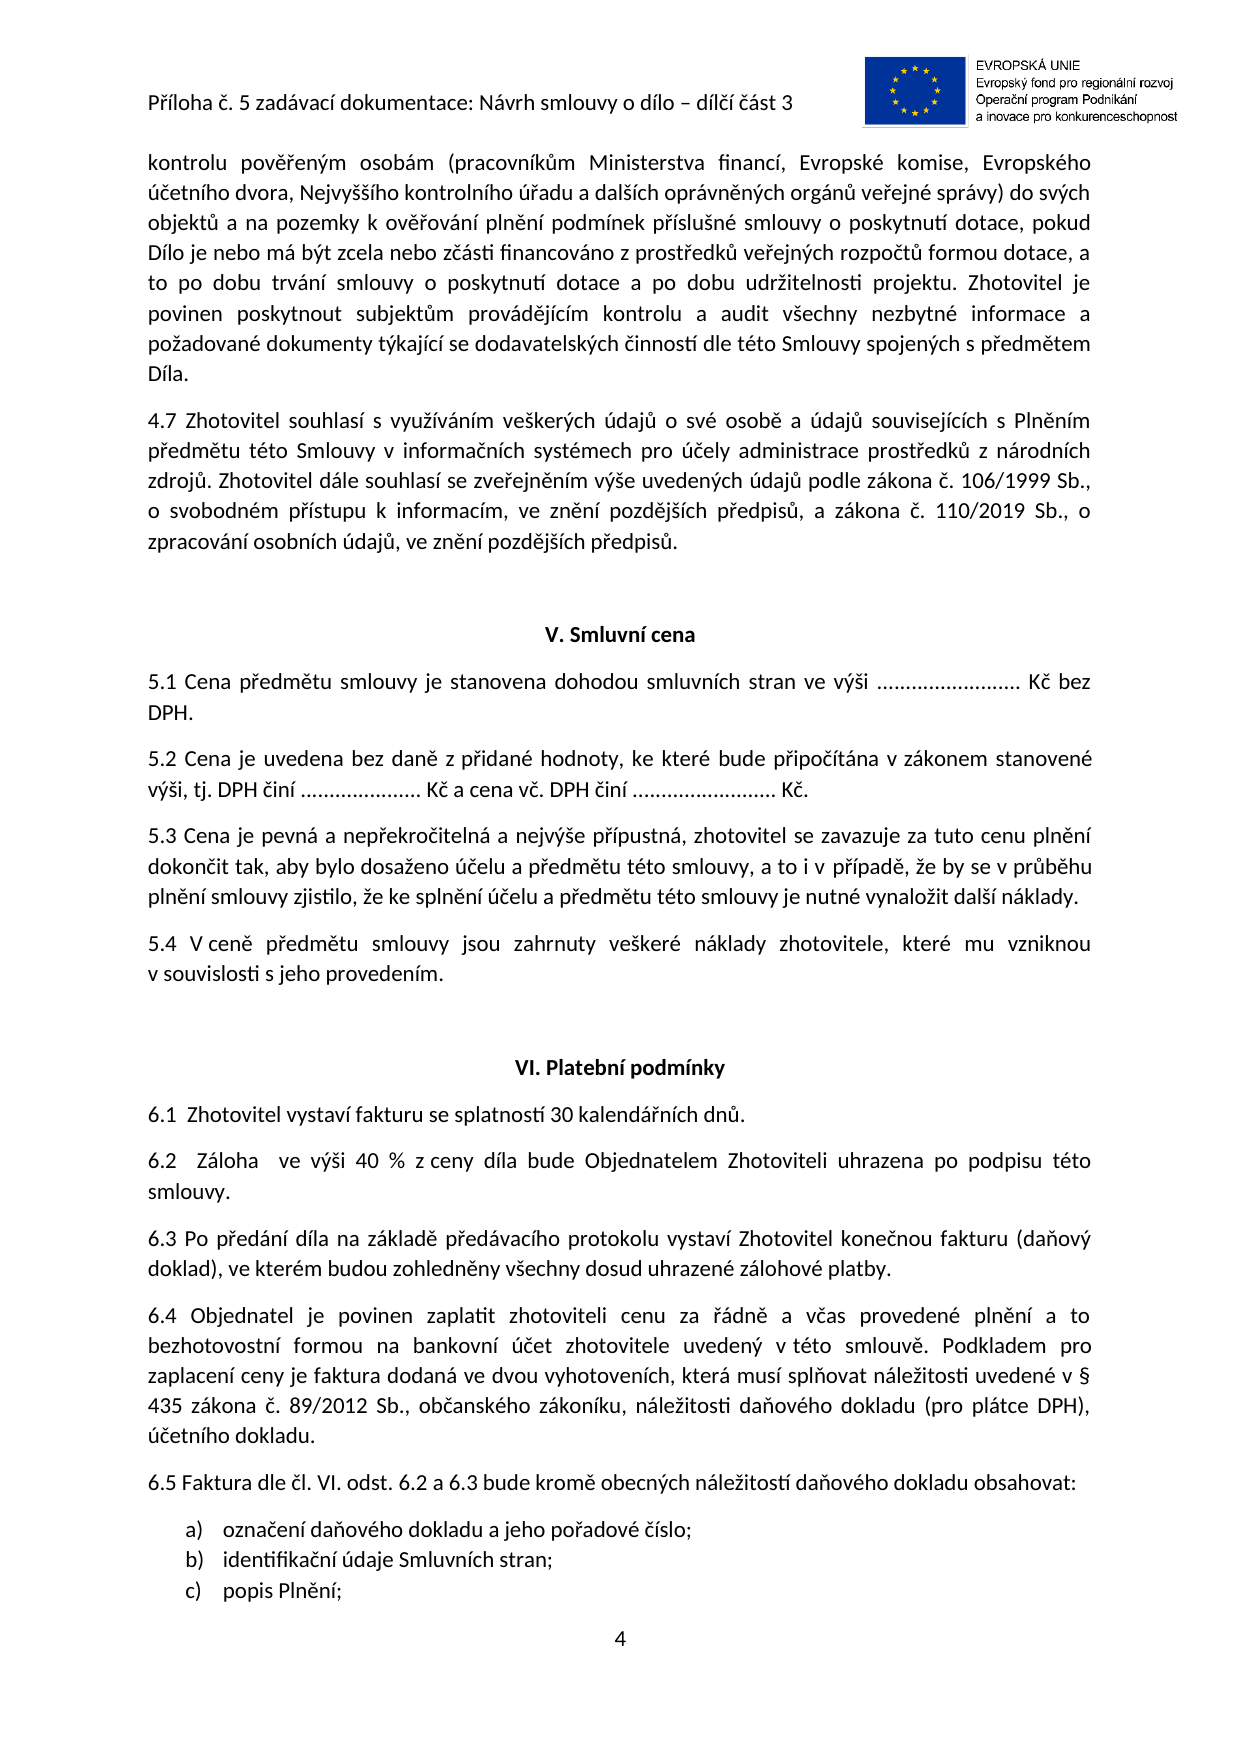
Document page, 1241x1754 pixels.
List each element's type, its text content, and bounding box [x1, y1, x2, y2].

text 5.1 Cena předmětu smlouvy je stanovena dohodou smluvních stran ve výši ......................... Kč bez DPH. [148, 667, 1093, 726]
text 6.3 Po předání díla na základě předávacího protokolu vystaví Zhotovitel konečnou fakturu (daňový doklad), ve kterém budou zohledněny všechny dosud uhrazené zálohové platby. [148, 1224, 1093, 1282]
text 6.4 Objednatel je povinen zaplatit zhotoviteli cenu za řádně a včas provedené plnění a to bezhotovostní formou na bankovní účet zhotovitele uvedený v této smlouvě. Podkladem pro zaplacení ceny je faktura dodaná ve dvou vyhotoveních, která musí splňovat náležitosti uvedené v § 435 zákona č. 89/2012 Sb., občanského zákoníku, náležitosti daňového dokladu (pro plátce DPH), účetního dokladu. [148, 1301, 1093, 1449]
text VI. Platební podmínky [148, 1053, 1093, 1081]
text 5.2 Cena je uvedena bez daně z přidané hodnoty, ke které bude připočítána v zákonem stanovené výši, tj. DPH činí ..................... Kč a cena vč. DPH činí ......................... Kč. [148, 744, 1093, 803]
text V. Smluvní cena [148, 621, 1093, 648]
list identifikační údaje Smluvních stran; [185, 1546, 1093, 1573]
text 6.1 Zhotovitel vystaví fakturu se splatností 30 kalendářních dnů. [148, 1100, 1093, 1128]
text 5.3 Cena je pevná a nepřekročitelná a nejvýše přípustná, zhotovitel se zavazuje za tuto cenu plnění dokončit tak, aby bylo dosaženo účelu a předmětu této smlouvy, a to i v případě, že by se v průběhu plnění smlouvy zjistilo, že ke splnění účelu a předmětu této smlouvy je nutné vynaložit další náklady. [148, 822, 1093, 910]
text 6.2 Záloha ve výši 40 % z ceny díla bude Objednatelem Zhotoviteli uhrazena po podpisu této smlouvy. [148, 1147, 1093, 1205]
text 5.4 V ceně předmětu smlouvy jsou zahrnuty veškeré náklady zhotovitele, které mu vzniknou v souvislosti s jeho provedením. [148, 929, 1093, 987]
text 6.5 Faktura dle čl. VI. odst. 6.2 a 6.3 bude kromě obecných náležitostí daňového dokladu obsahovat: [148, 1468, 1093, 1496]
list označení daňového dokladu a jeho pořadové číslo; [185, 1515, 1093, 1543]
picture [842, 34, 1200, 147]
list popis Plnění; [185, 1576, 1093, 1604]
text 4.7 Zhotovitel souhlasí s využíváním veškerých údajů o své osobě a údajů souvisejících s Plněním předmětu této Smlouvy v informačních systémech pro účely administrace prostředků z národních zdrojů. Zhotovitel dále souhlasí se zveřejněním výše uvedených údajů podle zákona č. 106/1999 Sb., o svobodném přístupu k informacím, ve znění pozdějších předpisů, a zákona č. 110/2019 Sb., o zpracování osobních údajů, ve znění pozdějších předpisů. [148, 406, 1093, 555]
